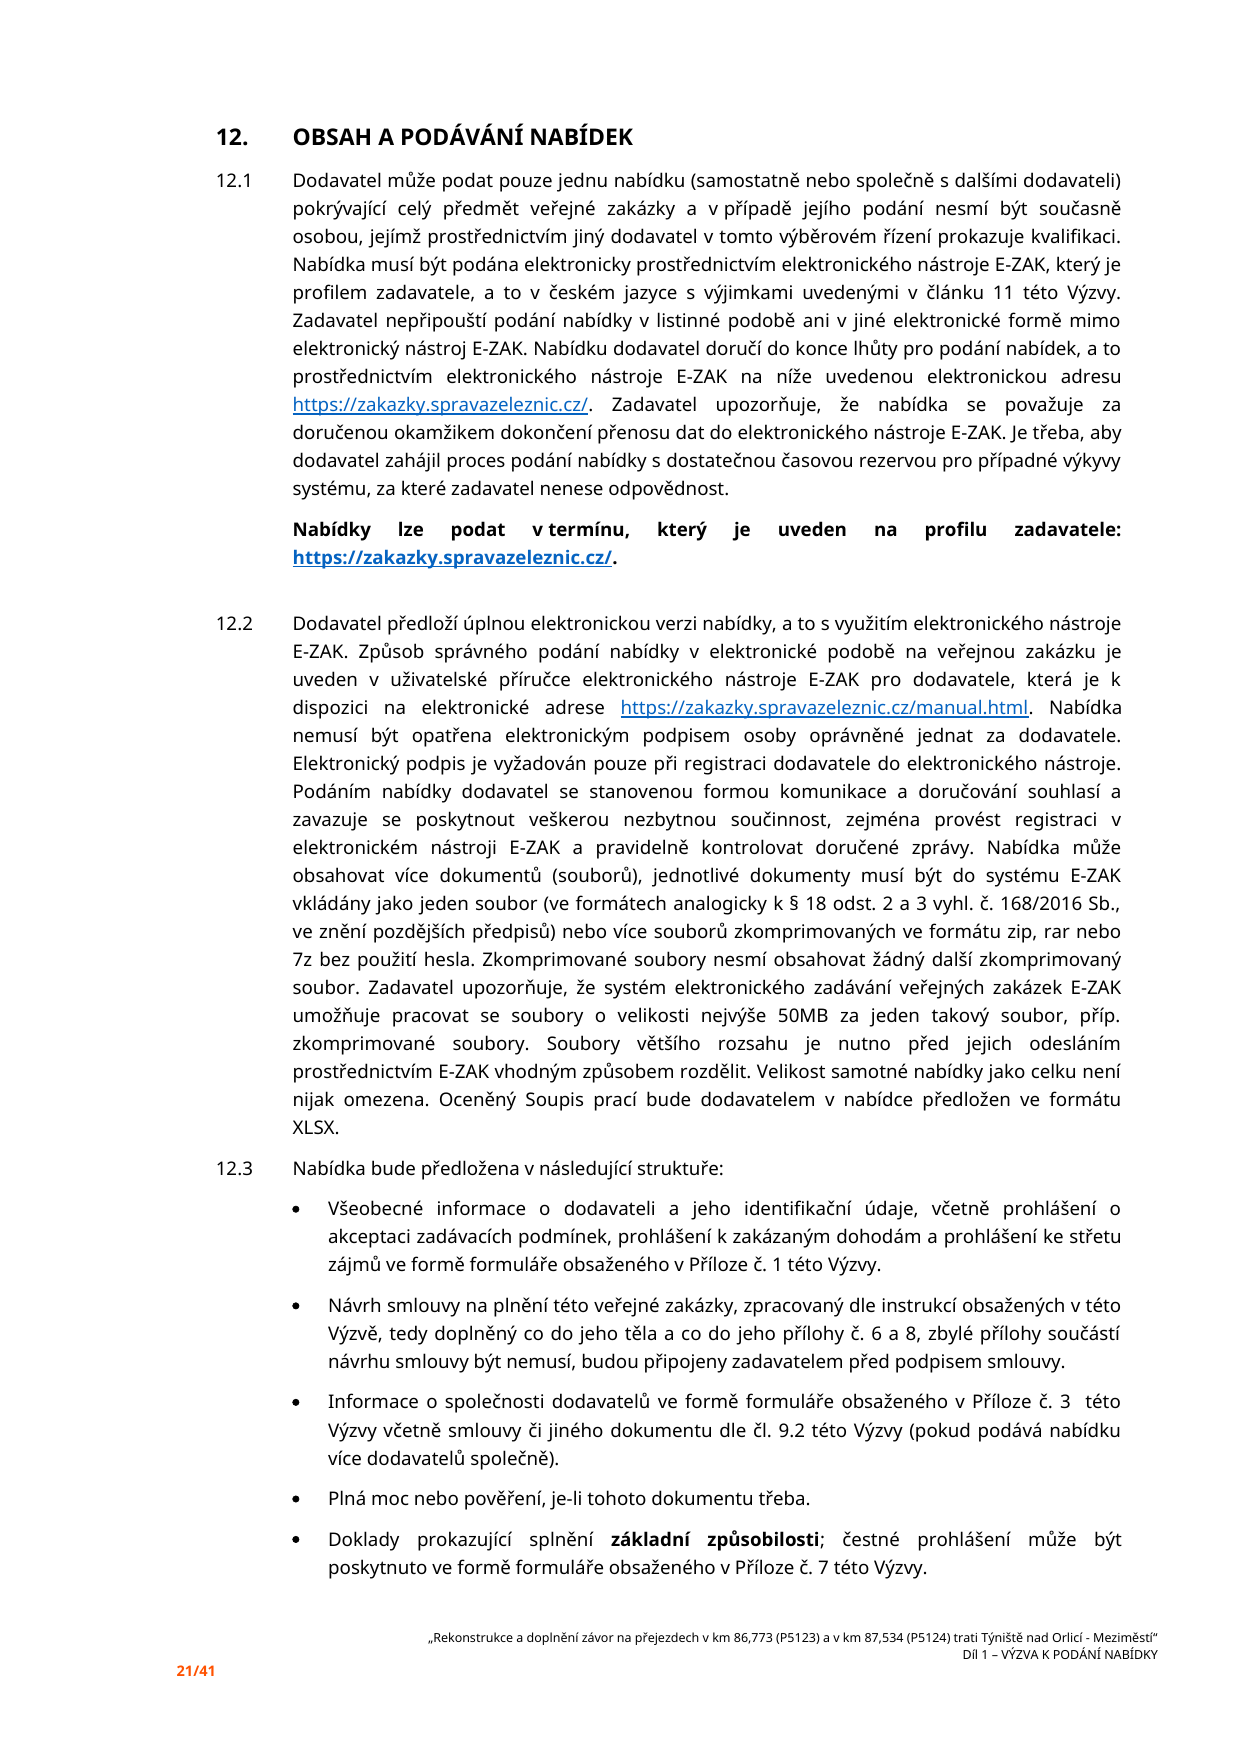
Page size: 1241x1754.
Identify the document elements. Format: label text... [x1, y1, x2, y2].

text Dodavatel může podat pouze jednu nabídku (samostatně nebo společně s dalšími dodavateli) pokrývající celý předmět veřejné zakázky a v případě jejího podání nesmí být současně osobou, jejímž prostřednictvím jiný dodavatel v tomto výběrovém řízení prokazuje kvalifikaci. Nabídka musí být podána elektronicky prostřednictvím elektronického nástroje E-ZAK, který je profilem zadavatele, a to v českém jazyce s výjimkami uvedenými v článku 11 této Výzvy. Zadavatel nepřipouští podání nabídky v listinné podobě ani v jiné elektronické formě mimo elektronický nástroj E-ZAK. Nabídku dodavatel doručí do konce lhůty pro podání nabídek, a to prostřednictvím elektronického nástroje E-ZAK na níže uvedenou elektronickou adresu https://zakazky.spravazeleznic.cz/. Zadavatel upozorňuje, že nabídka se považuje za doručenou okamžikem dokončení přenosu dat do elektronického nástroje E-ZAK. Je třeba, aby dodavatel zahájil proces podání nabídky s dostatečnou časovou rezervou pro případné výkyvy systému, za které zadavatel nenese odpovědnost. [216, 167, 1122, 501]
text Nabídky lze podat v termínu, který je uveden na profilu zadavatele: https://zakazky.spravazeleznic.cz/. [292, 516, 1122, 570]
text Doklady prokazující splnění základní způsobilosti; čestné prohlášení může být poskytnuto ve formě formuláře obsaženého v Příloze č. 7 této Výzvy. [292, 1526, 1122, 1579]
text Informace o společnosti dodavatelů ve formě formuláře obsaženého v Příloze č. 3 této Výzvy včetně smlouvy či jiného dokumentu dle čl. 9.2 této Výzvy (pokud podává nabídku více dodavatelů společně). [292, 1389, 1122, 1470]
text Plná moc nebo pověření, je-li tohoto dokumentu třeba. [292, 1485, 1122, 1511]
text Nabídka bude předložena v následující struktuře: [216, 1155, 1122, 1181]
text OBSAH A PODÁVÁNÍ NABÍDEK [216, 121, 1122, 152]
text Návrh smlouvy na plnění této veřejné zakázky, zpracovaný dle instrukcí obsažených v této Výzvě, tedy doplněný co do jeho těla a co do jeho přílohy č. 6 a 8, zbylé přílohy součástí návrhu smlouvy být nemusí, budou připojeny zadavatelem před podpisem smlouvy. [292, 1292, 1122, 1374]
text Všeobecné informace o dodavateli a jeho identifikační údaje, včetně prohlášení o akceptaci zadávacích podmínek, prohlášení k zakázaným dohodám a prohlášení ke střetu zájmů ve formě formuláře obsaženého v Příloze č. 1 této Výzvy. [292, 1196, 1122, 1277]
text Dodavatel předloží úplnou elektronickou verzi nabídky, a to s využitím elektronického nástroje E-ZAK. Způsob správného podání nabídky v elektronické podobě na veřejnou zakázku je uveden v uživatelské příručce elektronického nástroje E-ZAK pro dodavatele, která je k dispozici na elektronické adrese https://zakazky.spravazeleznic.cz/manual.html. Nabídka nemusí být opatřena elektronickým podpisem osoby oprávněné jednat za dodavatele. Elektronický podpis je vyžadován pouze při registraci dodavatele do elektronického nástroje. Podáním nabídky dodavatel se stanovenou formou komunikace a doručování souhlasí a zavazuje se poskytnout veškerou nezbytnou součinnost, zejména provést registraci v elektronickém nástroji E-ZAK a pravidelně kontrolovat doručené zprávy. Nabídka může obsahovat více dokumentů (souborů), jednotlivé dokumenty musí být do systému E-ZAK vkládány jako jeden soubor (ve formátech analogicky k § 18 odst. 2 a 3 vyhl. č. 168/2016 Sb., ve znění pozdějších předpisů) nebo více souborů zkomprimovaných ve formátu zip, rar nebo 7z bez použití hesla. Zkomprimované soubory nesmí obsahovat žádný další zkomprimovaný soubor. Zadavatel upozorňuje, že systém elektronického zadávání veřejných zakázek E-ZAK umožňuje pracovat se soubory o velikosti nejvýše 50MB za jeden takový soubor, příp. zkomprimované soubory. Soubory většího rozsahu je nutno před jejich odesláním prostřednictvím E-ZAK vhodným způsobem rozdělit. Velikost samotné nabídky jako celku není nijak omezena. Oceněný Soupis prací bude dodavatelem v nabídce předložen ve formátu XLSX. [216, 610, 1122, 1140]
